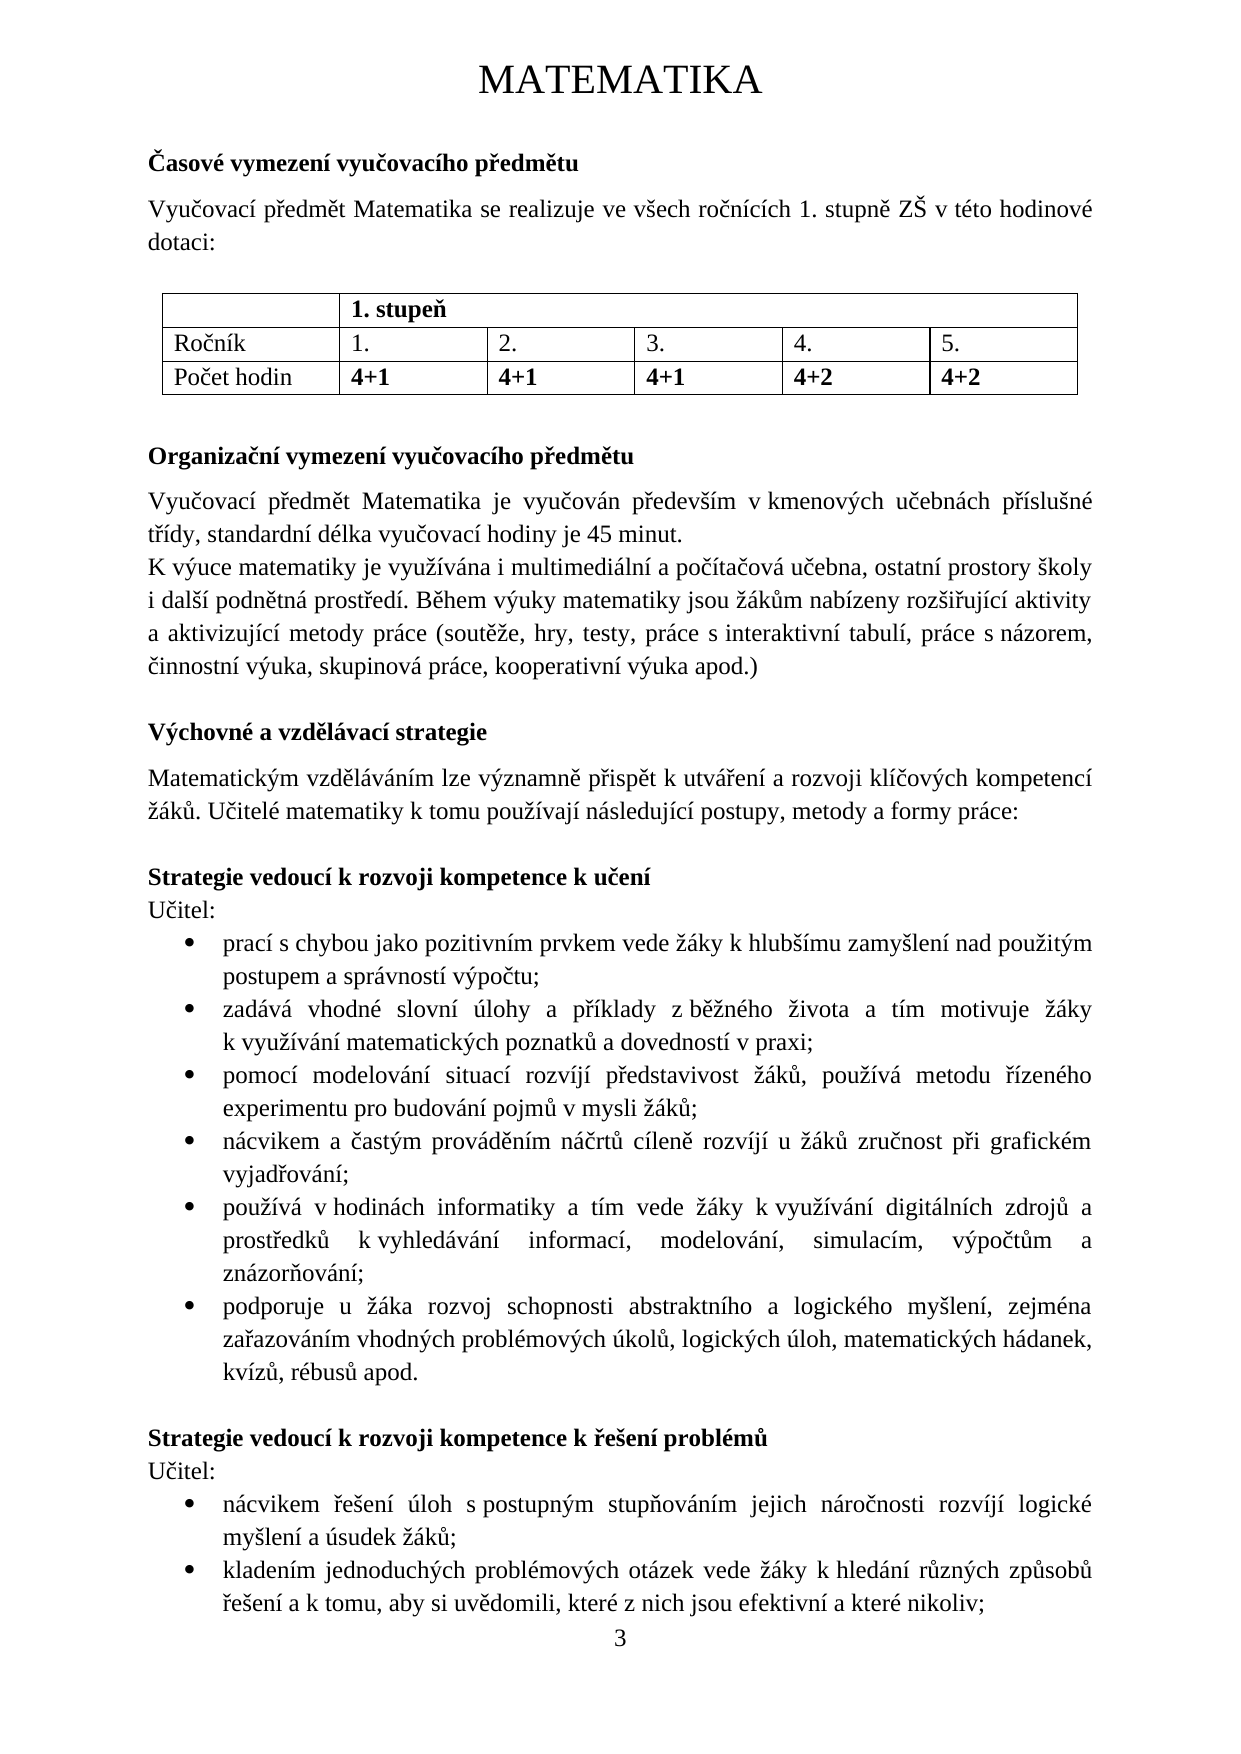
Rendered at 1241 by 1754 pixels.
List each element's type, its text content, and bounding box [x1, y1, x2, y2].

table_header 1. stupeň [340, 294, 1077, 327]
table_cell 4+1 [488, 362, 634, 394]
list nácvikem řešení úloh s postupným stupňováním jejich náročnosti rozvíjí logické myšlení a úsudek žáků; [185, 1489, 1092, 1551]
list prací s chybou jako pozitivním prvkem vede žáky k hlubšímu zamyšlení nad použitým postupem a správností výpočtu; [185, 928, 1092, 990]
table_cell 4+1 [340, 362, 487, 394]
table_cell 4+2 [783, 362, 929, 394]
table_cell 4+2 [931, 362, 1077, 394]
table_cell 4. [783, 328, 929, 361]
text Učitel: [148, 1456, 1092, 1485]
list kladením jednoduchých problémových otázek vede žáky k hledání různých způsobů řešení a k tomu, aby si uvědomili, které z nich jsou efektivní a které nikoliv; [185, 1556, 1092, 1617]
text Vyučovací předmět Matematika je vyučován především v kmenových učebnách příslušné třídy, standardní délka vyučovací hodiny je 45 minut. [148, 486, 1092, 548]
text Výchovné a vzdělávací strategie [148, 717, 1092, 746]
table_header [163, 294, 339, 327]
list podporuje u žáka rozvoj schopnosti abstraktního a logického myšlení, zejména zařazováním vhodných problémových úkolů, logických úloh, matematických hádanek, kvízů, rébusů apod. [185, 1291, 1092, 1386]
text Učitel: [148, 895, 1092, 924]
text Strategie vedoucí k rozvoji kompetence k řešení problémů [148, 1423, 1092, 1452]
table_cell Počet hodin [163, 362, 339, 394]
text Organizační vymezení vyučovacího předmětu [148, 441, 1092, 469]
text Časové vymezení vyučovacího předmětu [148, 148, 1092, 177]
list zadává vhodné slovní úlohy a příklady z běžného života a tím motivuje žáky k využívání matematických poznatků a dovedností v praxi; [185, 994, 1092, 1056]
table_cell 5. [931, 328, 1077, 361]
text K výuce matematiky je využívána i multimediální a počítačová učebna, ostatní prostory školy i další podnětná prostředí. Během výuky matematiky jsou žákům nabízeny rozšiřující aktivity a aktivizující metody práce (soutěže, hry, testy, práce s interaktivní tabulí, práce s názorem, činnostní výuka, skupinová práce, kooperativní výuka apod.) [148, 552, 1092, 680]
text Vyučovací předmět Matematika se realizuje ve všech ročnících 1. stupně ZŠ v této hodinové dotaci: [148, 194, 1092, 256]
table_cell 4+1 [635, 362, 782, 394]
list používá v hodinách informatiky a tím vede žáky k využívání digitálních zdrojů a prostředků k vyhledávání informací, modelování, simulacím, výpočtům a znázorňování; [185, 1192, 1092, 1287]
text Strategie vedoucí k rozvoji kompetence k učení [148, 862, 1092, 891]
text Matematickým vzděláváním lze významně přispět k utváření a rozvoji klíčových kompetencí žáků. Učitelé matematiky k tomu používají následující postupy, metody a formy práce: [148, 763, 1092, 825]
table_cell 2. [488, 328, 634, 361]
table_cell Ročník [163, 328, 339, 361]
list nácvikem a častým prováděním náčrtů cíleně rozvíjí u žáků zručnost při grafickém vyjadřování; [185, 1126, 1092, 1188]
list pomocí modelování situací rozvíjí představivost žáků, používá metodu řízeného experimentu pro budování pojmů v mysli žáků; [185, 1060, 1092, 1122]
table_cell 1. [340, 328, 487, 361]
table_cell 3. [635, 328, 782, 361]
